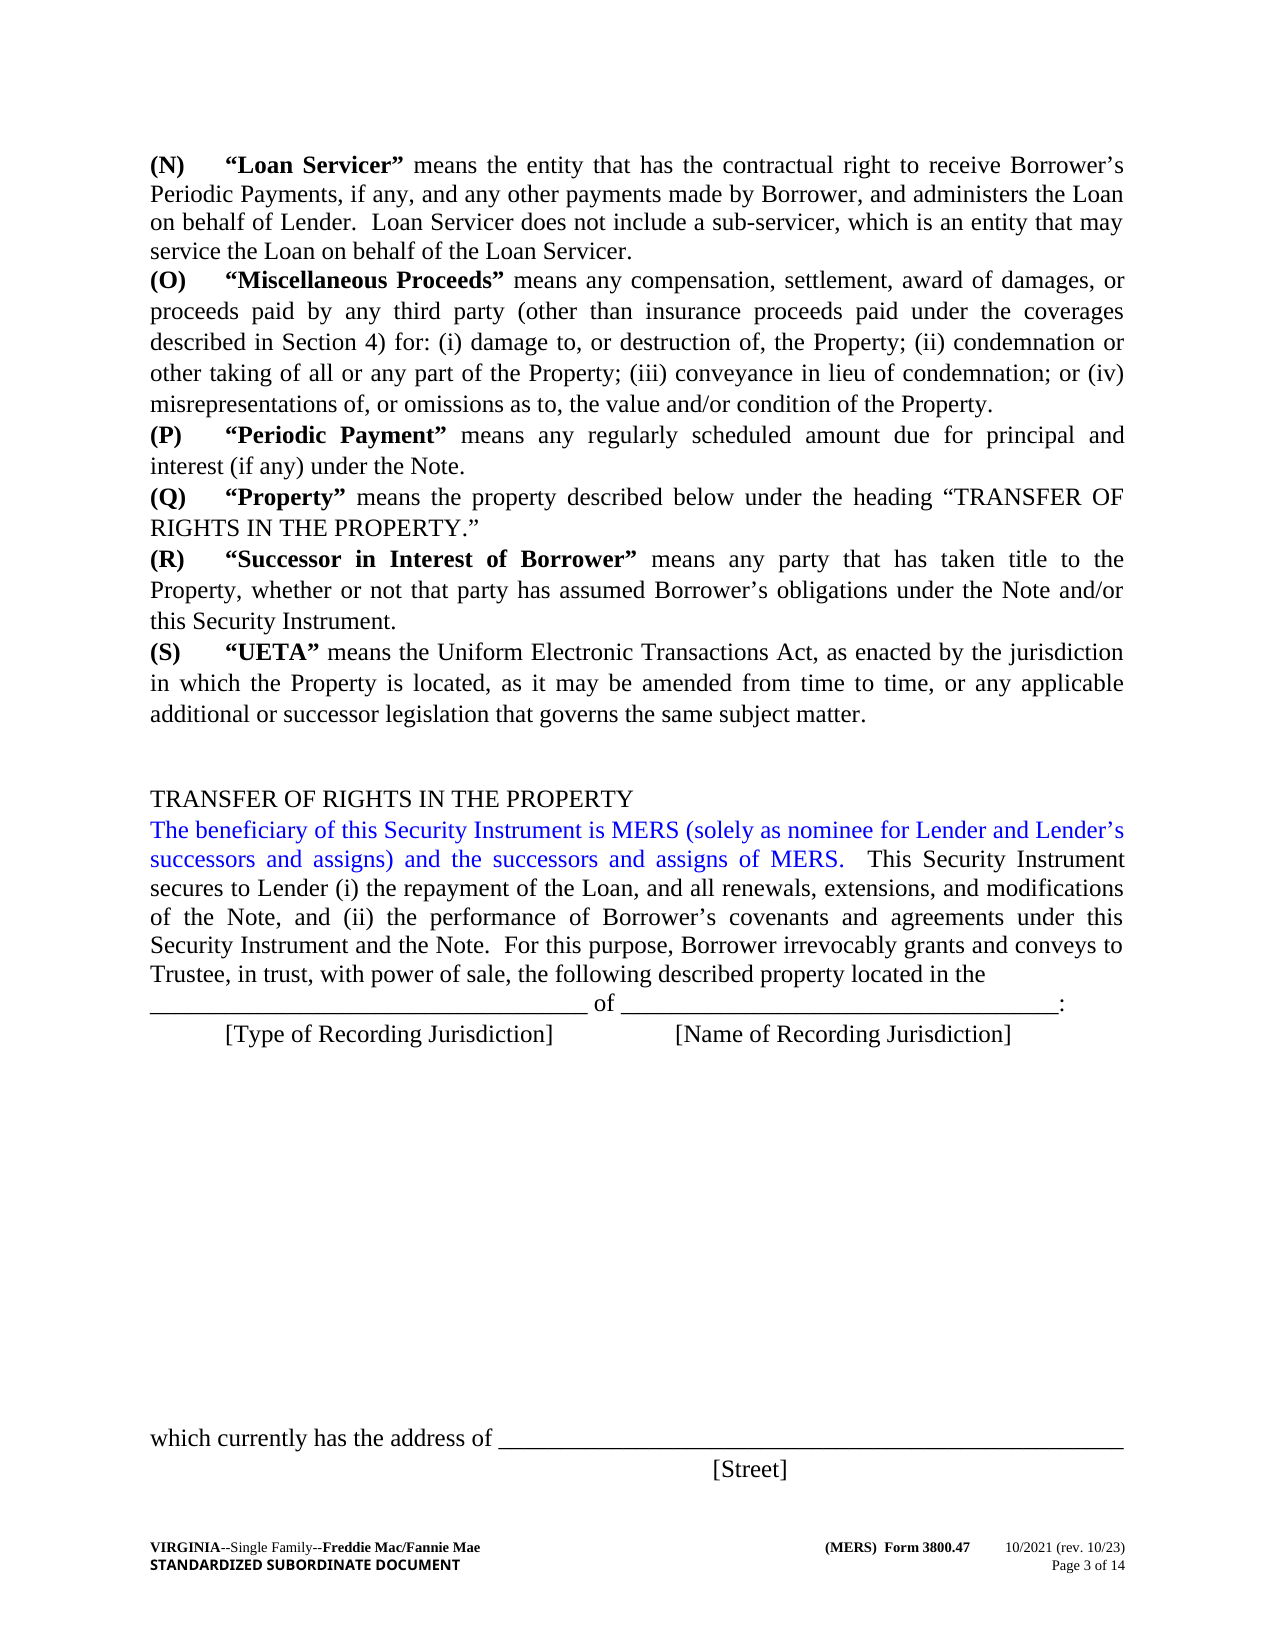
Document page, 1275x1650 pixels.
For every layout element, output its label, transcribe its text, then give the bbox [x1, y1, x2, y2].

text TRANSFER OF RIGHTS IN THE PROPERTY [150, 784, 1125, 813]
text [Street] [525, 1454, 1125, 1482]
text (N) “Loan Servicer” means the entity that has the contractual right to receive Borrower’s Periodic Payments, if any, and any other payments made by Borrower, and administers the Loan on behalf of Lender. Loan Servicer does not include a sub-servicer, which is an entity that may service the Loan on behalf of the Loan Servicer. [150, 150, 1125, 265]
text The beneficiary of this Security Instrument is MERS (solely as nominee for Lender and Lender’s successors and assigns) and the successors and assigns of MERS. This Security Instrument secures to Lender (i) the repayment of the Loan, and all renewals, extensions, and modifications of the Note, and (ii) the performance of Borrower’s covenants and agreements under this Security Instrument and the Note. For this purpose, Borrower irrevocably grants and conveys to Trustee, in trust, with power of sale, the following described property located in the [150, 816, 1125, 988]
text (P) “Periodic Payment” means any regularly scheduled amount due for principal and interest (if any) under the Note. [150, 420, 1125, 480]
text (O) “Miscellaneous Proceeds” means any compensation, settlement, award of damages, or proceeds paid by any third party (other than insurance proceeds paid under the coverages described in Section 4) for: (i) damage to, or destruction of, the Property; (ii) condemnation or other taking of all or any part of the Property; (iii) conveyance in lieu of condemnation; or (iv) misrepresentations of, or omissions as to, the value and/or condition of the Property. [150, 265, 1125, 418]
text ___________________________________ of ___________________________________: [150, 988, 1125, 1017]
text (R) “Successor in Interest of Borrower” means any party that has taken title to the Property, whether or not that party has assumed Borrower’s obligations under the Note and/or this Security Instrument. [150, 544, 1125, 635]
text [Type of Recording Jurisdiction] [Name of Recording Jurisdiction] [150, 1019, 1125, 1048]
text (Q) “Property” means the property described below under the heading “TRANSFER OF RIGHTS IN THE PROPERTY.” [150, 482, 1125, 542]
text which currently has the address of __________________________________________________ [150, 1423, 1125, 1451]
text (S) “UETA” means the Uniform Electronic Transactions Act, as enacted by the jurisdiction in which the Property is located, as it may be amended from time to time, or any applicable additional or successor legislation that governs the same subject matter. [150, 637, 1125, 728]
